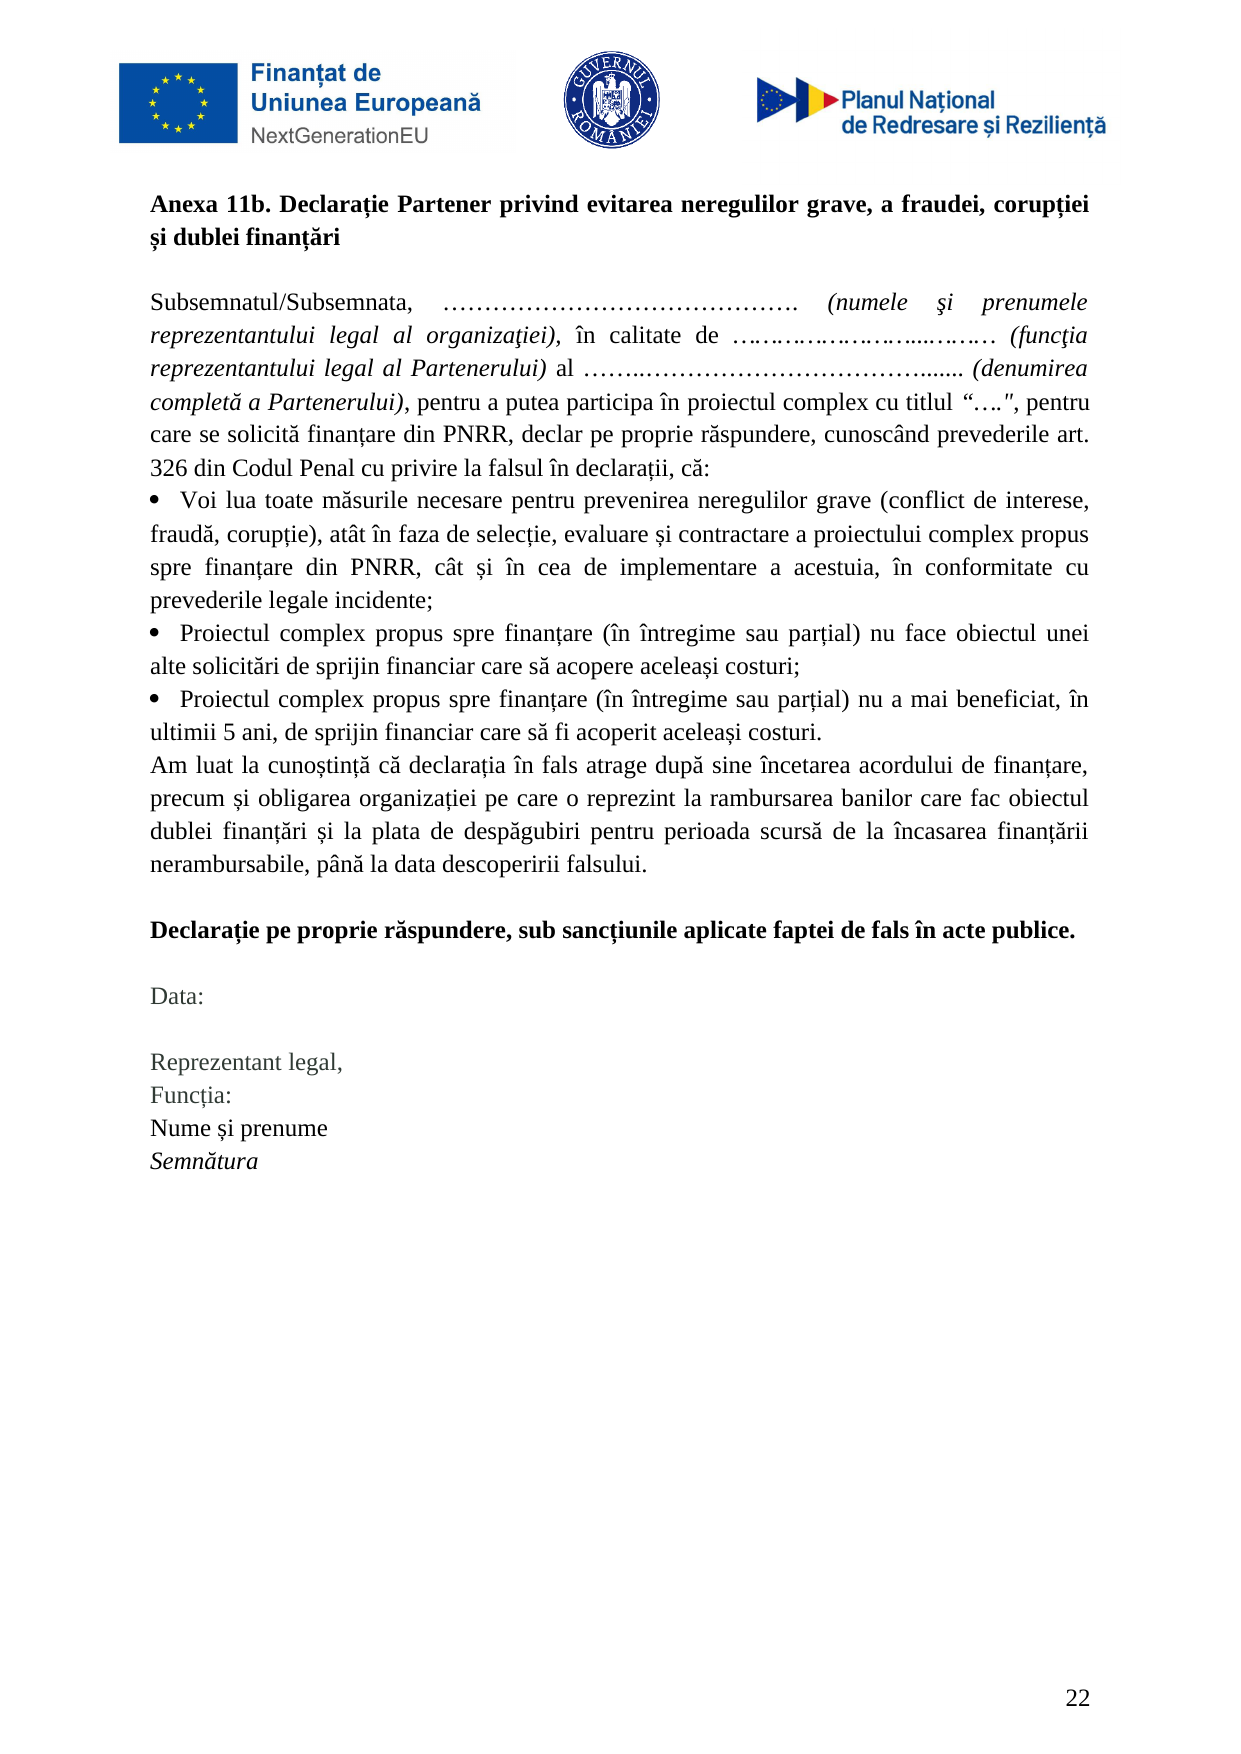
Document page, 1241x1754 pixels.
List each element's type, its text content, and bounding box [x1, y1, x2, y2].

list Voi lua toate măsurile necesare pentru prevenirea neregulilor grave (conflict de interese, fraudă, corupție), atât în faza de selecție, evaluare și contractare a proiectului complex propus spre finanțare din PNRR, cât și în cea de implementare a acestuia, în conformitate cu prevederile legale incidente; [150, 486, 1090, 613]
picture [110, 50, 516, 153]
text Funcția: [150, 1080, 1090, 1109]
text Subsemnatul/Subsemnata, ……………………………………. (numele şi prenumele reprezentantului legal al organizaţiei), în calitate de ……………………...……… (funcţia reprezentantului legal al Partenerului) al ……..……………………………....... (denumirea completă a Partenerului), pentru a putea participa în proiectul complex cu titlul “….", pentru care se solicită finanțare din PNRR, declar pe proprie răspundere, cunoscând prevederile art. 326 din Codul Penal cu privire la falsul în declarații, că: [150, 287, 1090, 481]
text Declarație pe proprie răspundere, sub sancțiunile aplicate faptei de fals în acte publice. [150, 915, 1090, 944]
list Proiectul complex propus spre finanțare (în întregime sau parțial) nu a mai beneficiat, în ultimii 5 ani, de sprijin financiar care să fi acoperit aceleași costuri. [150, 684, 1090, 746]
text Data: [150, 981, 1090, 1010]
text Reprezentant legal, [150, 1047, 1090, 1076]
list Proiectul complex propus spre finanțare (în întregime sau parțial) nu face obiectul unei alte solicitări de sprijin financiar care să acopere aceleași costuri; [150, 618, 1090, 679]
text Am luat la cunoștință că declarația în fals atrage după sine încetarea acordului de finanțare, precum și obligarea organizației pe care o reprezint la rambursarea banilor care fac obiectul dublei finanțări și la plata de despăgubiri pentru perioada scursă de la încasarea finanțării nerambursabile, până la data descoperirii falsului. [150, 750, 1090, 878]
picture [558, 46, 667, 150]
picture [742, 28, 1121, 185]
text Nume și prenume [150, 1113, 1090, 1142]
subtitle Anexa 11b. Declarație Partener privind evitarea neregulilor grave, a fraudei, corupției și dublei finanțări [150, 150, 1090, 251]
text Semnătura [150, 1146, 1090, 1175]
